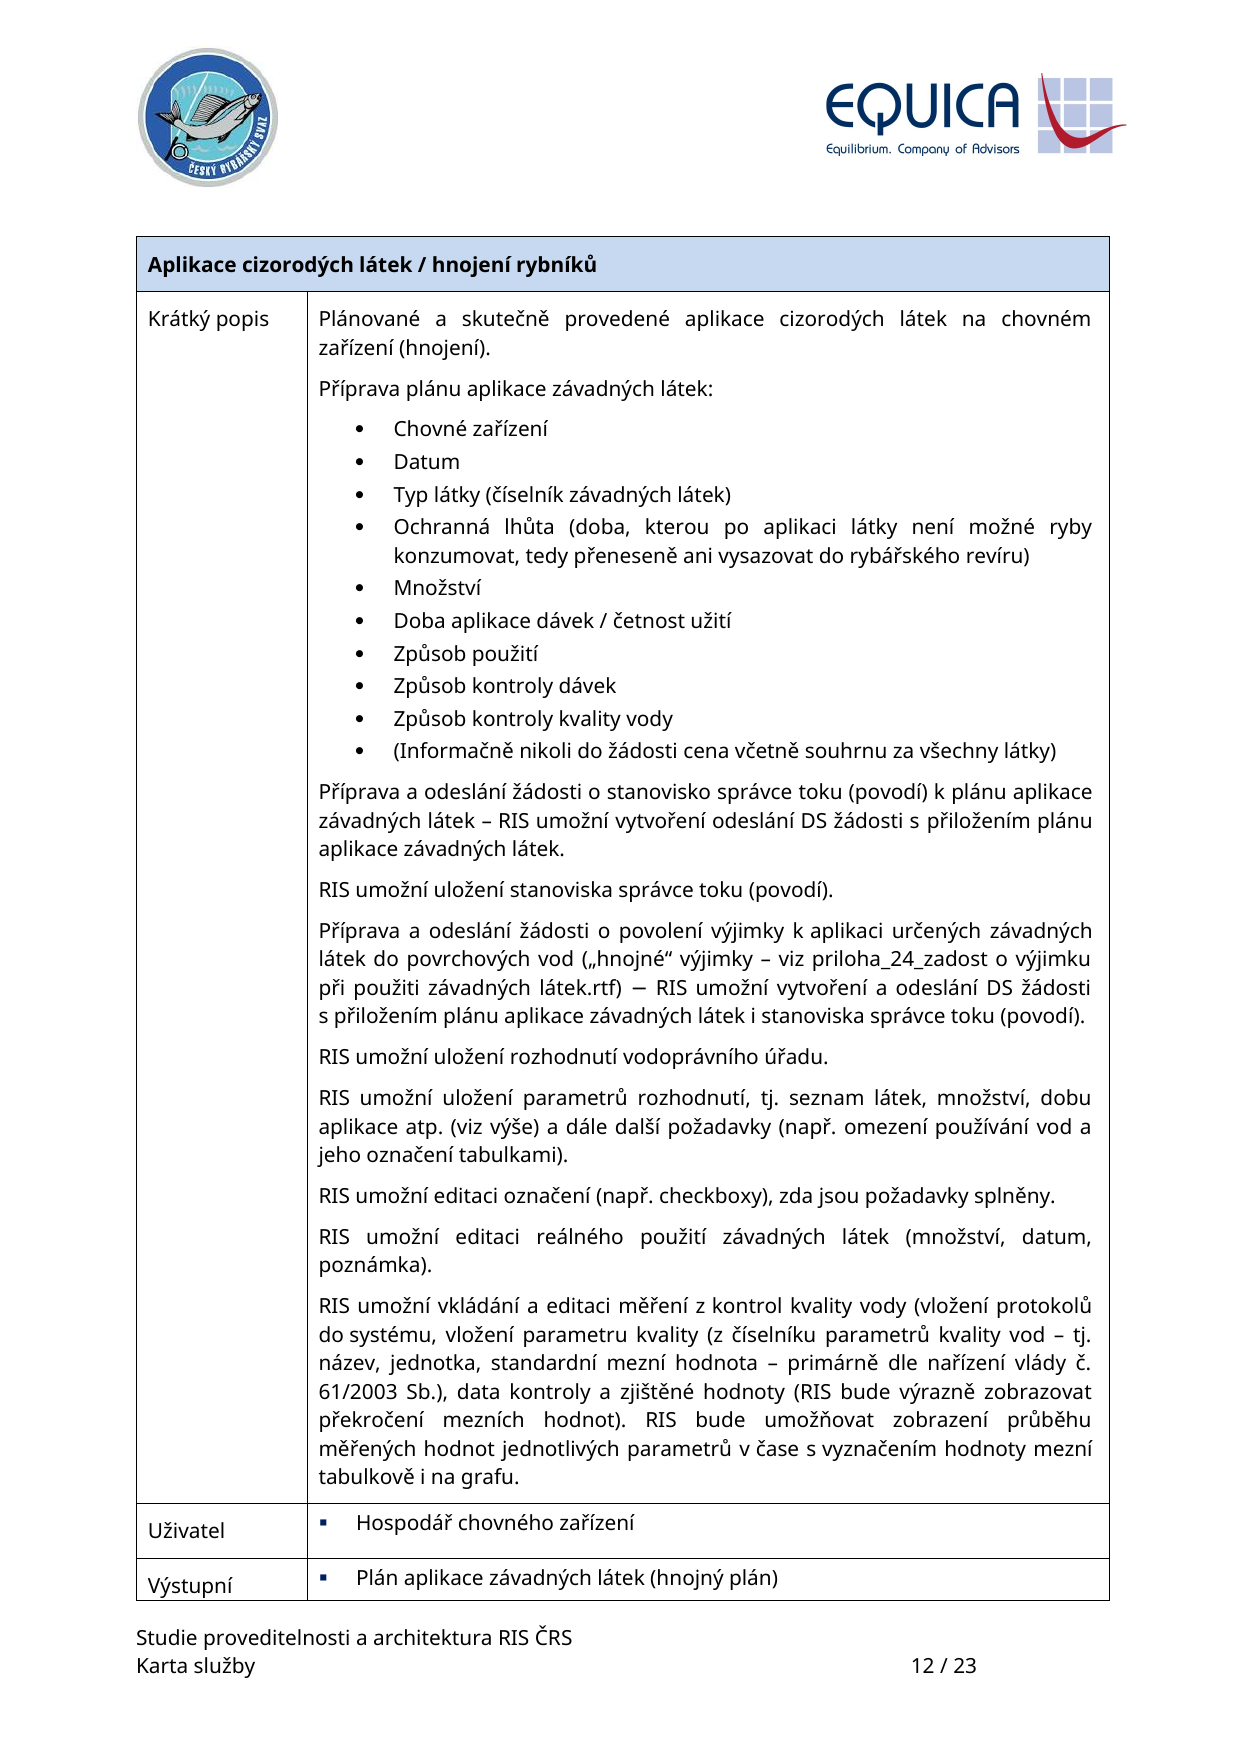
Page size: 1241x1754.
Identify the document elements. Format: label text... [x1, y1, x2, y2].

table_cell Plánované a skutečně provedené aplikace cizorodých látek na chovném zařízení (hnojení). Příprava plánu aplikace závadných látek: Chovné zařízení Datum Typ látky (číselník závadných látek) Ochranná lhůta (doba, kterou po aplikaci látky není možné ryby konzumovat, tedy přeneseně ani vysazovat do rybářského revíru) Množství Doba aplikace dávek / četnost užití Způsob použití Způsob kontroly dávek Způsob kontroly kvality vody (Informačně nikoli do žádosti cena včetně souhrnu za všechny látky) Příprava a odeslání žádosti o stanovisko správce toku (povodí) k plánu aplikace závadných látek – RIS umožní vytvoření odeslání DS žádosti s přiložením plánu aplikace závadných látek. RIS umožní uložení stanoviska správce toku (povodí). Příprava a odeslání žádosti o povolení výjimky k aplikaci určených závadných látek do povrchových vod („hnojné“ výjimky – viz priloha_24_zadost o výjimku při použiti závadných látek.rtf) − RIS umožní vytvoření a odeslání DS žádosti s přiložením plánu aplikace závadných látek i stanoviska správce toku (povodí). RIS umožní uložení rozhodnutí vodoprávního úřadu. RIS umožní uložení parametrů rozhodnutí, tj. seznam látek, množství, dobu aplikace atp. (viz výše) a dále další požadavky (např. omezení používání vod a jeho označení tabulkami). RIS umožní editaci označení (např. checkboxy), zda jsou požadavky splněny. RIS umožní editaci reálného použití závadných látek (množství, datum, poznámka). RIS umožní vkládání a editaci měření z kontrol kvality vody (vložení protokolů do systému, vložení parametru kvality (z číselníku parametrů kvality vod – tj. název, jednotka, standardní mezní hodnota – primárně dle nařízení vlády č. 61/2003 Sb.), data kontroly a zjištěné hodnoty (RIS bude výrazně zobrazovat překročení mezních hodnot). RIS bude umožňovat zobrazení průběhu měřených hodnot jednotlivých parametrů v čase s vyznačením hodnoty mezní tabulkově i na grafu. [308, 292, 1109, 1503]
table_cell Uživatel [137, 1504, 307, 1557]
table_cell Krátký popis [137, 292, 307, 1503]
picture [826, 73, 1127, 156]
table_cell Výstupní dokumenty – tiskové sestavy [137, 1559, 307, 1599]
table_cell Hospodář chovného zařízení [308, 1504, 1109, 1557]
picture [136, 46, 278, 188]
table_header Aplikace cizorodých látek / hnojení rybníků [137, 237, 1109, 291]
